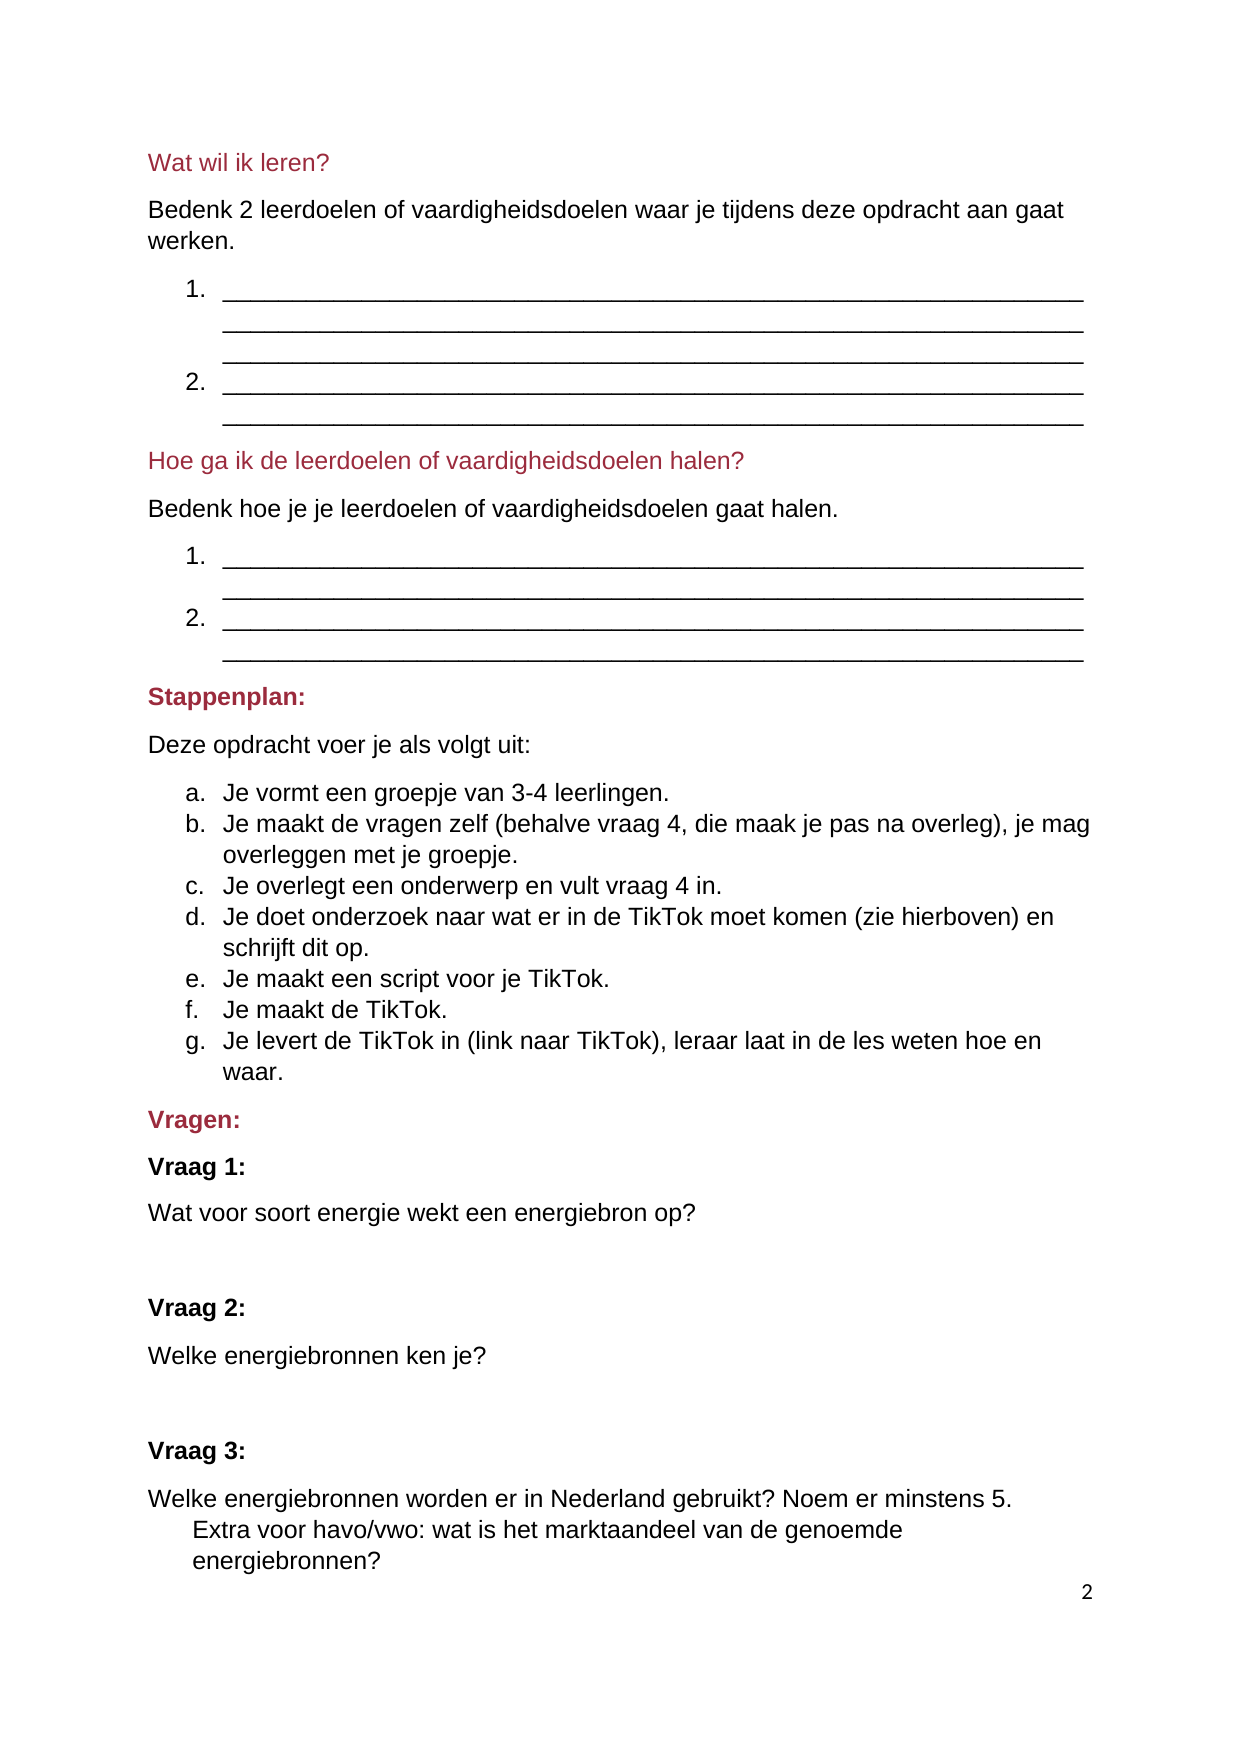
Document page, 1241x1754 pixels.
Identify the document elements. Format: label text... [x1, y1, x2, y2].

list Je maakt de TikTok. [185, 995, 1093, 1024]
text Welke energiebronnen ken je? [148, 1341, 1093, 1370]
text Stappenplan: [148, 682, 1093, 711]
list Je overlegt een onderwerp en vult vraag 4 in. [185, 871, 1093, 899]
text Bedenk 2 leerdoelen of vaardigheidsdoelen waar je tijdens deze opdracht aan gaat werken. [148, 195, 1093, 255]
list Je vormt een groepje van 3-4 leerlingen. [185, 778, 1093, 806]
text Wat voor soort energie wekt een energiebron op? [148, 1198, 1093, 1227]
text Vragen: [148, 1105, 1093, 1133]
list Je doet onderzoek naar wat er in de TikTok moet komen (zie hierboven) en schrijft dit op. [185, 902, 1093, 962]
list ____________________________________________________________________________________________________________________________ [185, 367, 1093, 427]
text Vraag 1: [148, 1152, 1093, 1181]
text Vraag 3: [148, 1436, 1093, 1465]
list ____________________________________________________________________________________________________________________________ [185, 541, 1093, 601]
text Welke energiebronnen worden er in Nederland gebruikt? Noem er minstens 5. Extra voor havo/vwo: wat is het marktaandeel van de genoemde energiebronnen? [148, 1484, 1093, 1575]
text Hoe ga ik de leerdoelen of vaardigheidsdoelen halen? [148, 446, 1093, 475]
text Vraag 2: [148, 1293, 1093, 1322]
list Je maakt een script voor je TikTok. [185, 964, 1093, 993]
text Bedenk hoe je je leerdoelen of vaardigheidsdoelen gaat halen. [148, 494, 1093, 522]
list __________________________________________________________________________________________________________________________________________________________________________________________ [185, 274, 1093, 365]
text Deze opdracht voer je als volgt uit: [148, 730, 1093, 759]
list ____________________________________________________________________________________________________________________________ [185, 603, 1093, 663]
list Je maakt de vragen zelf (behalve vraag 4, die maak je pas na overleg), je mag overleggen met je groepje. [185, 809, 1093, 868]
text Wat wil ik leren? [148, 148, 1093, 176]
list Je levert de TikTok in (link naar TikTok), leraar laat in de les weten hoe en waar. [185, 1026, 1093, 1086]
